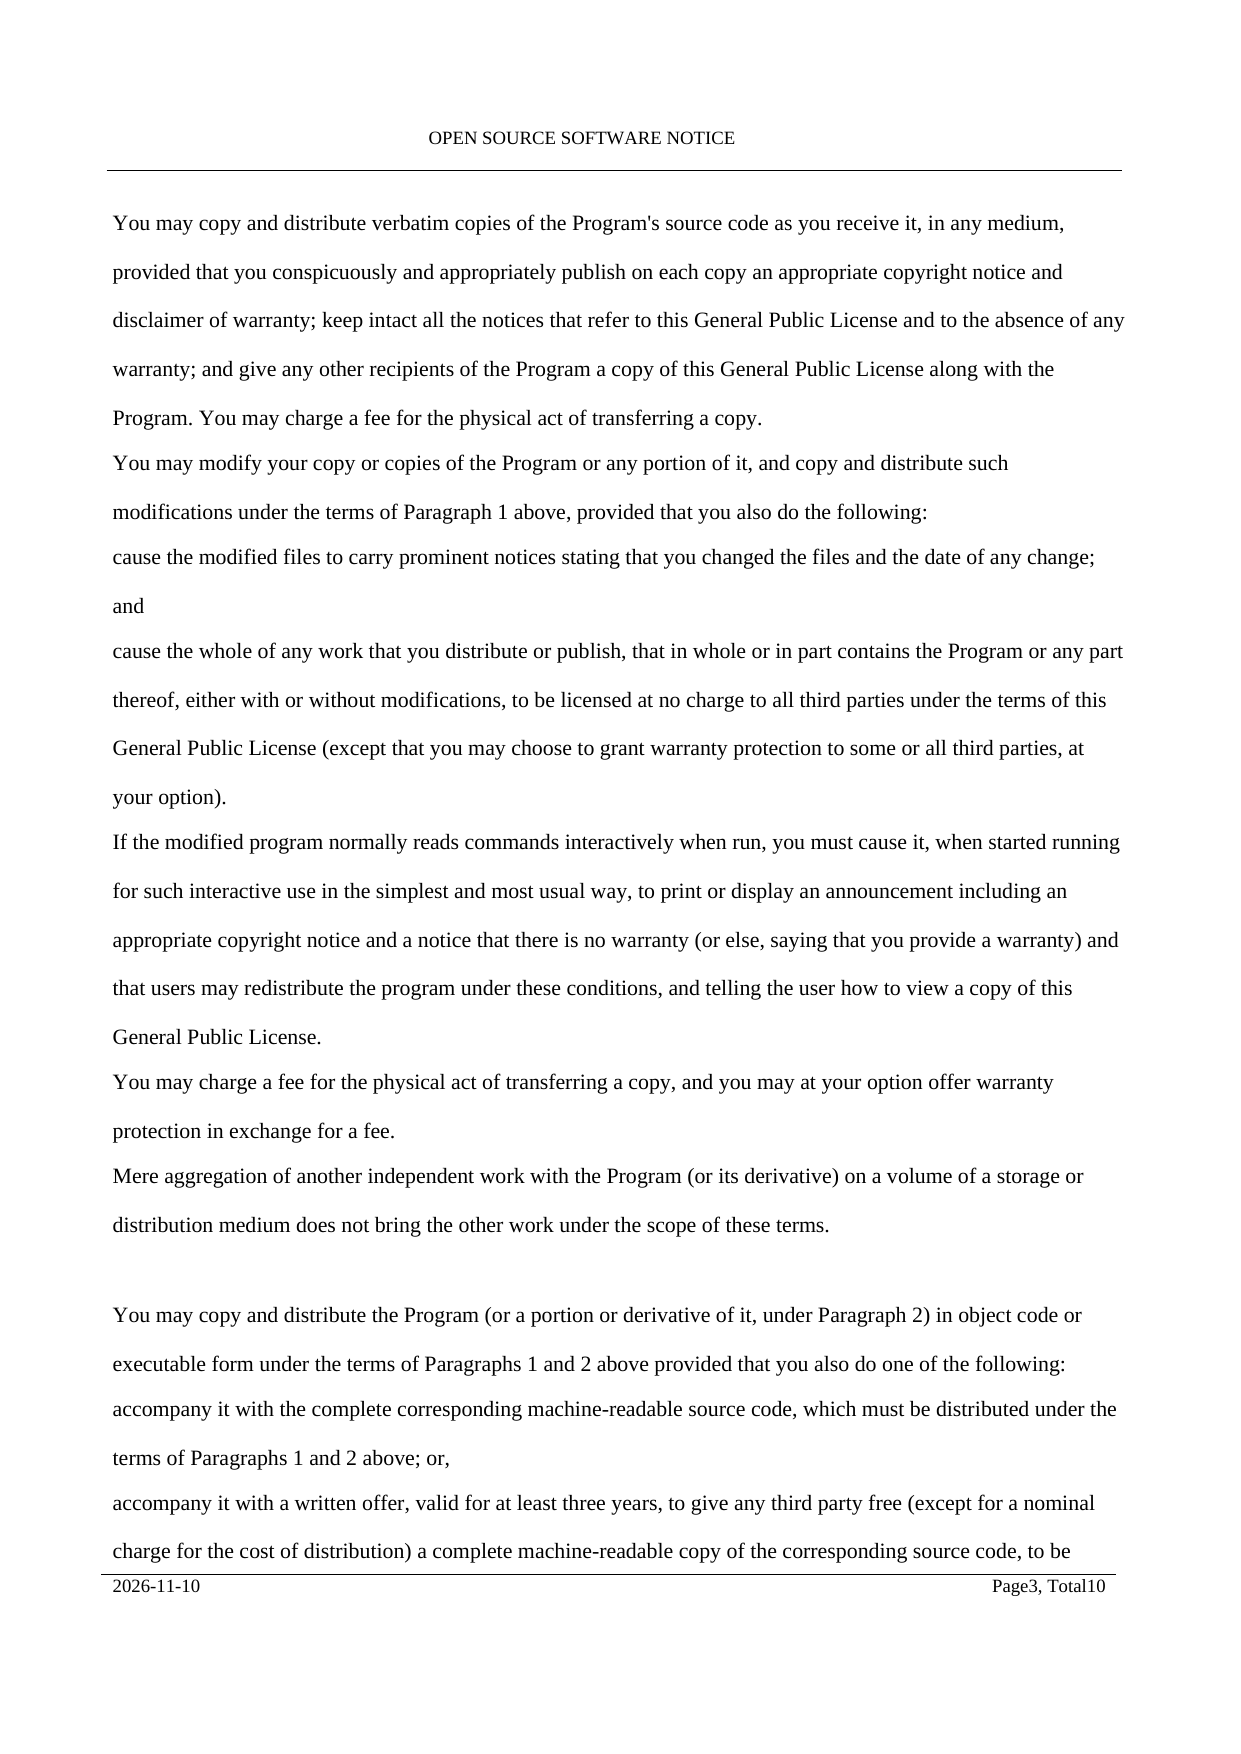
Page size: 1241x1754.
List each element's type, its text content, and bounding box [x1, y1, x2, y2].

text Mere aggregation of another independent work with the Program (or its derivative) on a volume of a storage or distribution medium does not bring the other work under the scope of these terms. [112, 1159, 1128, 1241]
text If the modified program normally reads commands interactively when run, you must cause it, when started running for such interactive use in the simplest and most usual way, to print or display an announcement including an appropriate copyright notice and a notice that there is no warranty (or else, saying that you provide a warranty) and that users may redistribute the program under these conditions, and telling the user how to view a copy of this General Public License. [112, 826, 1128, 1053]
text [112, 1486, 1128, 1567]
text You may modify your copy or copies of the Program or any portion of it, and copy and distribute such modifications under the terms of Paragraph 1 above, provided that you also do the following: [112, 446, 1128, 528]
text cause the modified files to carry prominent notices stating that you changed the files and the date of any change; and [112, 540, 1128, 622]
text You may copy and distribute the Program (or a portion or derivative of it, under Paragraph 2) in object code or executable form under the terms of Paragraphs 1 and 2 above provided that you also do one of the following: [112, 1298, 1128, 1380]
text cause the whole of any work that you distribute or publish, that in whole or in part contains the Program or any part thereof, either with or without modifications, to be licensed at no charge to all third parties under the terms of this General Public License (except that you may choose to grant warranty protection to some or all third parties, at your option). [112, 634, 1128, 813]
text accompany it with the complete corresponding machine-readable source code, which must be distributed under the terms of Paragraphs 1 and 2 above; or, [112, 1392, 1128, 1473]
text You may charge a fee for the physical act of transferring a copy, and you may at your option offer warranty protection in exchange for a fee. [112, 1066, 1128, 1147]
text You may copy and distribute verbatim copies of the Program's source code as you receive it, in any medium, provided that you conspicuously and appropriately publish on each copy an appropriate copyright notice and disclaimer of warranty; keep intact all the notices that refer to this General Public License and to the absence of any warranty; and give any other recipients of the Program a copy of this General Public License along with the Program. You may charge a fee for the physical act of transferring a copy. [112, 206, 1128, 434]
